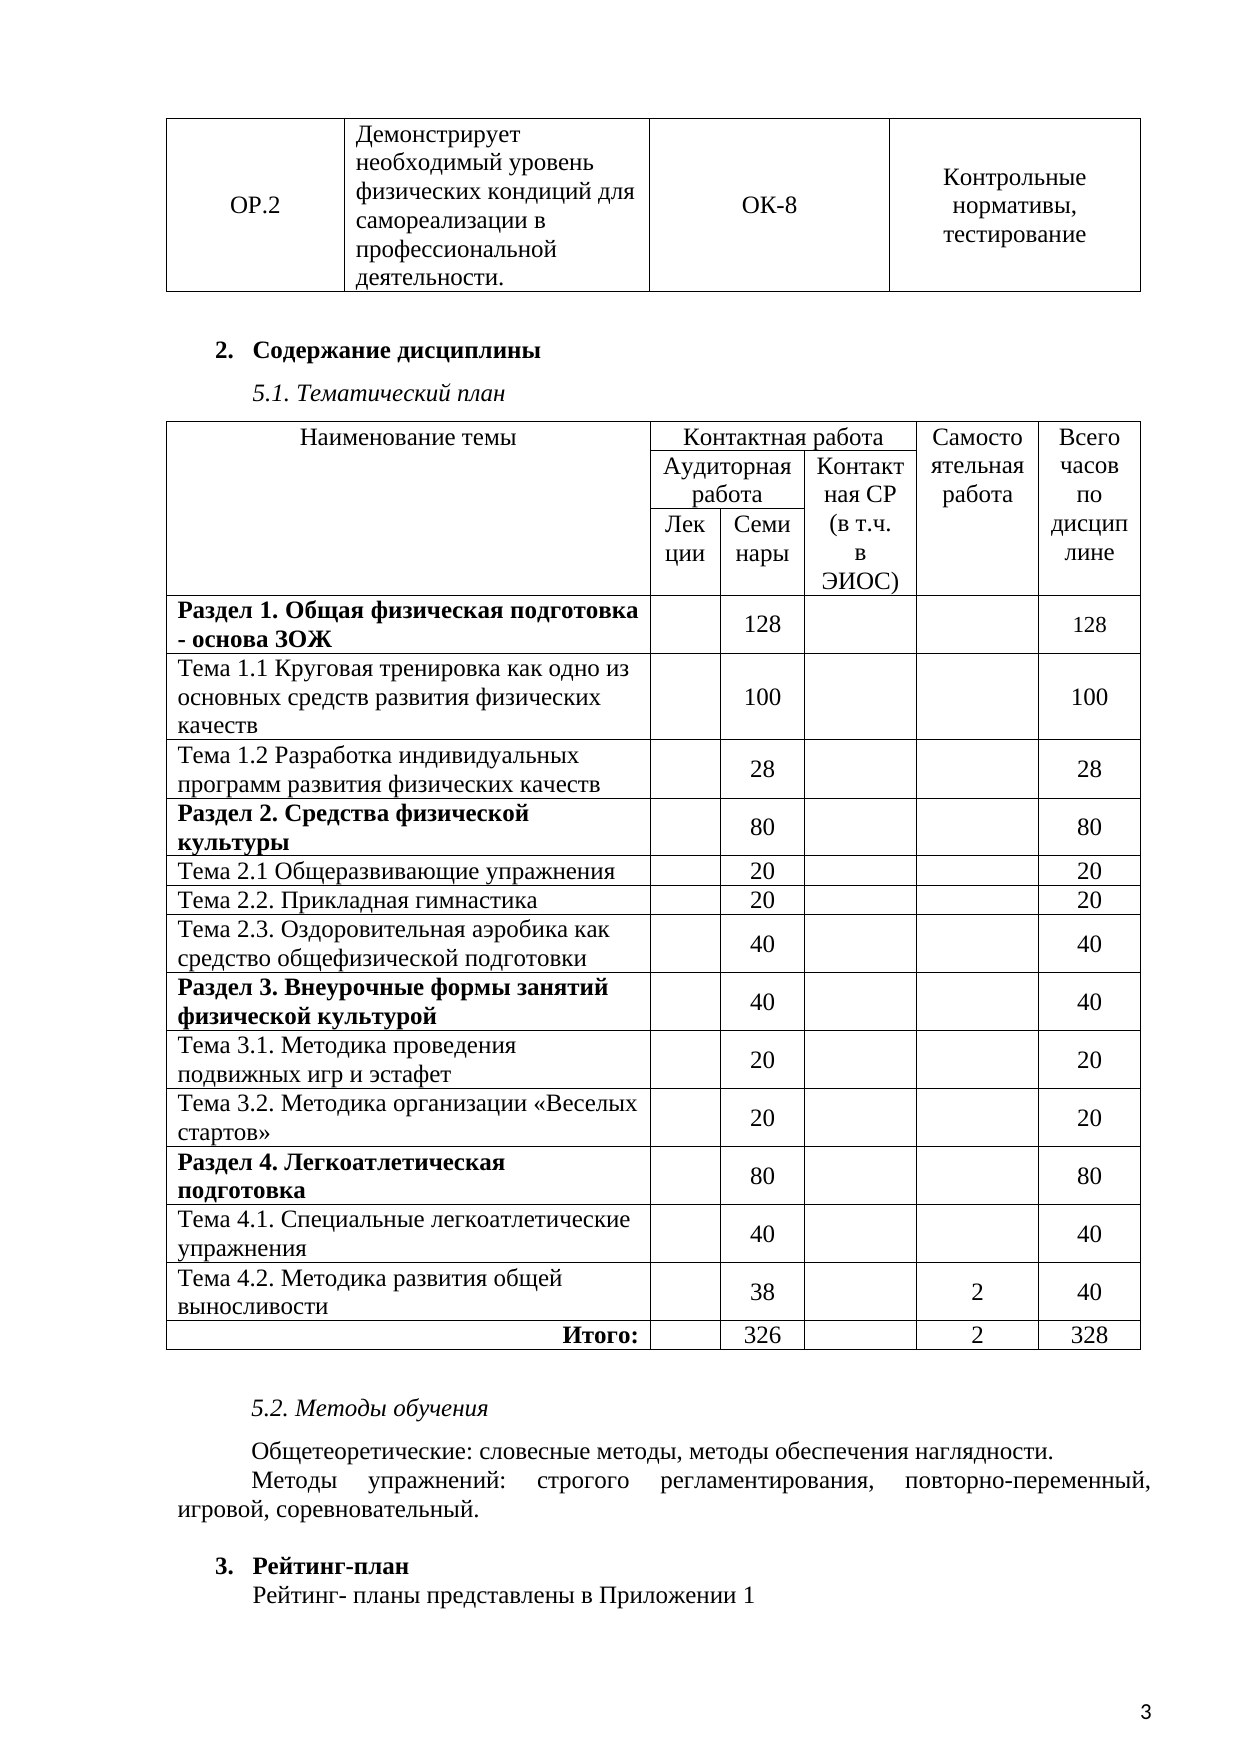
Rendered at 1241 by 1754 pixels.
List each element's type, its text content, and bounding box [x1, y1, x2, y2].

text 5.2. Методы обучения [177, 1393, 1152, 1422]
table_cell [805, 1031, 916, 1088]
table_cell 20 [721, 1089, 804, 1146]
table_cell [651, 886, 720, 914]
table_cell [651, 1031, 720, 1088]
table_cell [651, 1263, 720, 1320]
table_cell 20 [1039, 1031, 1140, 1088]
table_cell [651, 654, 720, 739]
table_header Контактная работа [651, 422, 916, 450]
table_cell Семинары [721, 509, 804, 594]
table_cell Контактная СР (в т.ч. в ЭИОС) [805, 451, 916, 594]
table_cell [805, 1321, 916, 1349]
table_cell 28 [1039, 740, 1140, 797]
table_cell 40 [721, 973, 804, 1030]
table_cell [805, 596, 916, 653]
table_cell Тема 4.2. Методика развития общей выносливости [167, 1263, 650, 1320]
table_cell 100 [1039, 654, 1140, 739]
table_cell Раздел 3. Внеурочные формы занятий физической культурой [167, 973, 650, 1030]
table_cell [805, 973, 916, 1030]
text Методы упражнений: строгого регламентирования, повторно-переменный, игровой, соревновательный. [177, 1465, 1152, 1522]
table_cell 20 [1039, 886, 1140, 914]
table_cell [917, 799, 1038, 855]
table_cell [651, 740, 720, 797]
table_cell 40 [1039, 1205, 1140, 1262]
table_cell Тема 2.2. Прикладная гимнастика [167, 886, 650, 914]
table_cell 20 [1039, 1089, 1140, 1146]
table_cell [917, 1031, 1038, 1088]
list Рейтинг- планы представлены в Приложении 1 [252, 1580, 1152, 1609]
table_header Самостоятельная работа [917, 422, 1038, 594]
table_cell [805, 1263, 916, 1320]
table_cell Тема 1.2 Разработка индивидуальных программ развития физических качеств [167, 740, 650, 797]
table_cell 20 [721, 1031, 804, 1088]
table_cell 40 [1039, 973, 1140, 1030]
table_cell 40 [721, 1205, 804, 1262]
table_cell 326 [721, 1321, 804, 1349]
table_cell Раздел 4. Легкоатлетическая подготовка [167, 1147, 650, 1204]
table_cell [651, 973, 720, 1030]
table_cell 328 [1039, 1321, 1140, 1349]
table_cell Раздел 1. Общая физическая подготовка - основа ЗОЖ [167, 596, 650, 653]
table_cell 2 [917, 1321, 1038, 1349]
table_cell [651, 1089, 720, 1146]
table_cell ОР.2 [167, 119, 344, 291]
table_cell 20 [1039, 856, 1140, 885]
table_cell [917, 740, 1038, 797]
table_cell [805, 856, 916, 885]
table_cell [805, 1147, 916, 1204]
list 5.1. Тематический план [252, 378, 1152, 407]
table_header Всего часов по дисциплине [1039, 422, 1140, 594]
table_cell [805, 654, 916, 739]
table_cell [805, 799, 916, 855]
table_header Наименование темы [167, 422, 650, 594]
table_cell [805, 915, 916, 972]
table_cell [651, 1321, 720, 1349]
table_cell 80 [721, 799, 804, 855]
table_cell [651, 856, 720, 885]
table_cell 80 [721, 1147, 804, 1204]
table_cell Контрольные нормативы, тестирование [890, 119, 1140, 291]
table_cell Лекции [651, 509, 720, 594]
table_cell 128 [1039, 596, 1140, 653]
table_cell 28 [721, 740, 804, 797]
table_cell Тема 3.1. Методика проведения подвижных игр и эстафет [167, 1031, 650, 1088]
table_cell [917, 886, 1038, 914]
table_cell [805, 1205, 916, 1262]
table_cell [651, 799, 720, 855]
table_cell [805, 740, 916, 797]
table_cell 2 [917, 1263, 1038, 1320]
table_cell 20 [721, 856, 804, 885]
table_cell 100 [721, 654, 804, 739]
table_cell [651, 915, 720, 972]
table_cell Итого: [167, 1321, 650, 1349]
table_cell [917, 1089, 1038, 1146]
table_cell Тема 2.3. Оздоровительная аэробика как средство общефизической подготовки [167, 915, 650, 972]
table_cell [917, 973, 1038, 1030]
table_cell Демонстрирует необходимый уровень физических кондиций для самореализации в профессиональной деятельности. [345, 119, 649, 291]
list Содержание дисциплины [215, 335, 1152, 363]
table_cell 80 [1039, 799, 1140, 855]
table_cell ОК-8 [650, 119, 889, 291]
table_cell Аудиторная работа [651, 451, 804, 508]
table_cell [651, 1205, 720, 1262]
table_cell 40 [1039, 915, 1140, 972]
table_cell [651, 596, 720, 653]
table_cell Тема 2.1 Общеразвивающие упражнения [167, 856, 650, 885]
table_cell [651, 1147, 720, 1204]
list Рейтинг-план [215, 1551, 1152, 1580]
table_cell [917, 596, 1038, 653]
table_cell [917, 1205, 1038, 1262]
table_cell 128 [721, 596, 804, 653]
table_cell 40 [721, 915, 804, 972]
table_cell [917, 856, 1038, 885]
table_cell Тема 1.1 Круговая тренировка как одно из основных средств развития физических качеств [167, 654, 650, 739]
table_cell [805, 886, 916, 914]
table_cell 20 [721, 886, 804, 914]
table_cell Тема 4.1. Специальные легкоатлетические упражнения [167, 1205, 650, 1262]
table_cell 80 [1039, 1147, 1140, 1204]
table_cell [917, 654, 1038, 739]
table_cell [917, 915, 1038, 972]
table_cell Раздел 2. Средства физической культуры [167, 799, 650, 855]
table_cell 38 [721, 1263, 804, 1320]
text Общетеоретические: словесные методы, методы обеспечения наглядности. [177, 1436, 1152, 1465]
table_cell [805, 1089, 916, 1146]
table_cell Тема 3.2. Методика организации «Веселых стартов» [167, 1089, 650, 1146]
table_cell 40 [1039, 1263, 1140, 1320]
table_cell [917, 1147, 1038, 1204]
